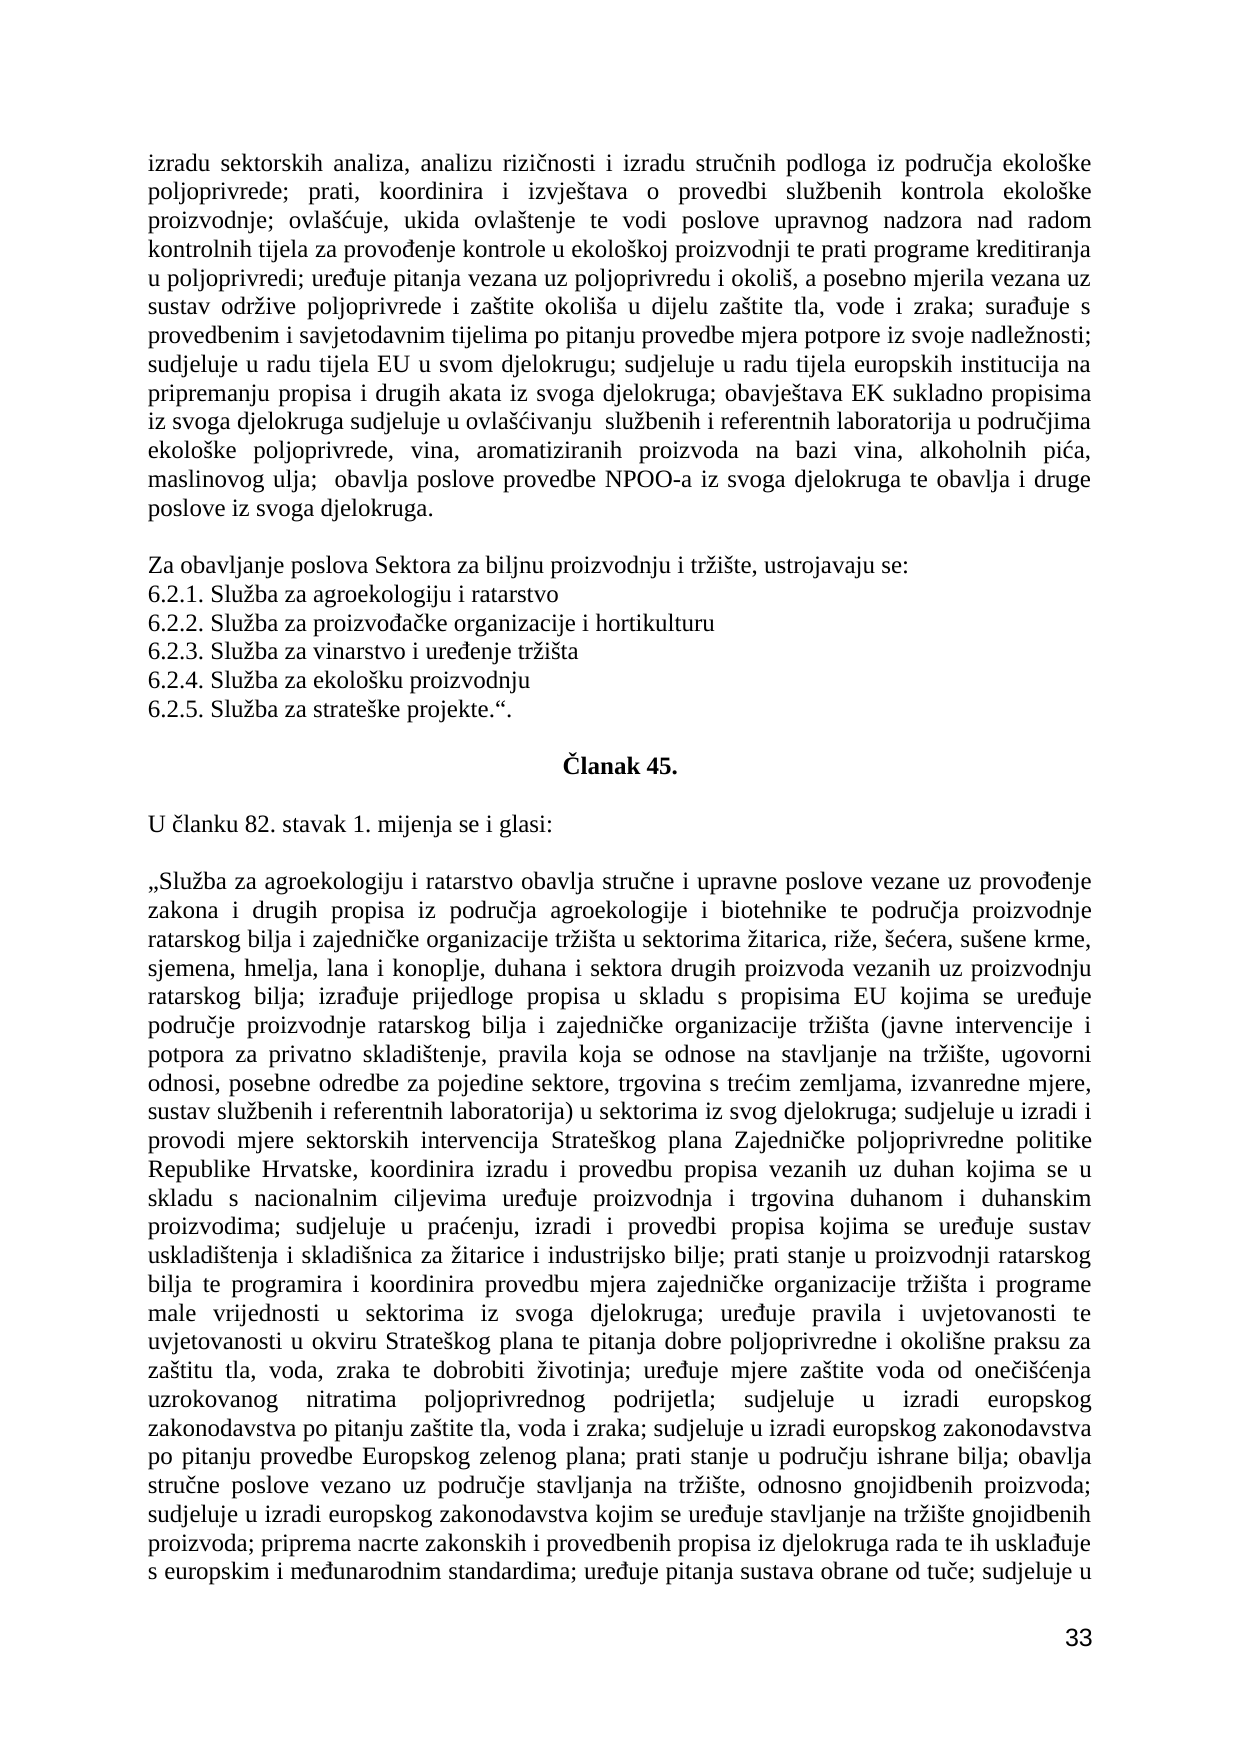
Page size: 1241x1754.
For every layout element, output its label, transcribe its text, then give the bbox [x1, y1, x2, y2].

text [148, 148, 1092, 521]
text 6.2.2. Služba za proizvođačke organizacije i hortikulturu [148, 608, 1092, 636]
text 6.2.5. Služba za strateške projekte.“. [148, 694, 1092, 723]
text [148, 866, 1092, 1585]
text 6.2.1. Služba za agroekologiju i ratarstvo [148, 579, 1092, 608]
text U članku 82. stavak 1. mijenja se i glasi: [148, 809, 1092, 838]
text Članak 45. [148, 751, 1092, 780]
text Za obavljanje poslova Sektora za biljnu proizvodnju i tržište, ustrojavaju se: [148, 550, 1092, 579]
text 6.2.3. Služba za vinarstvo i uređenje tržišta [148, 636, 1092, 665]
text 6.2.4. Služba za ekološku proizvodnju [148, 665, 1092, 694]
